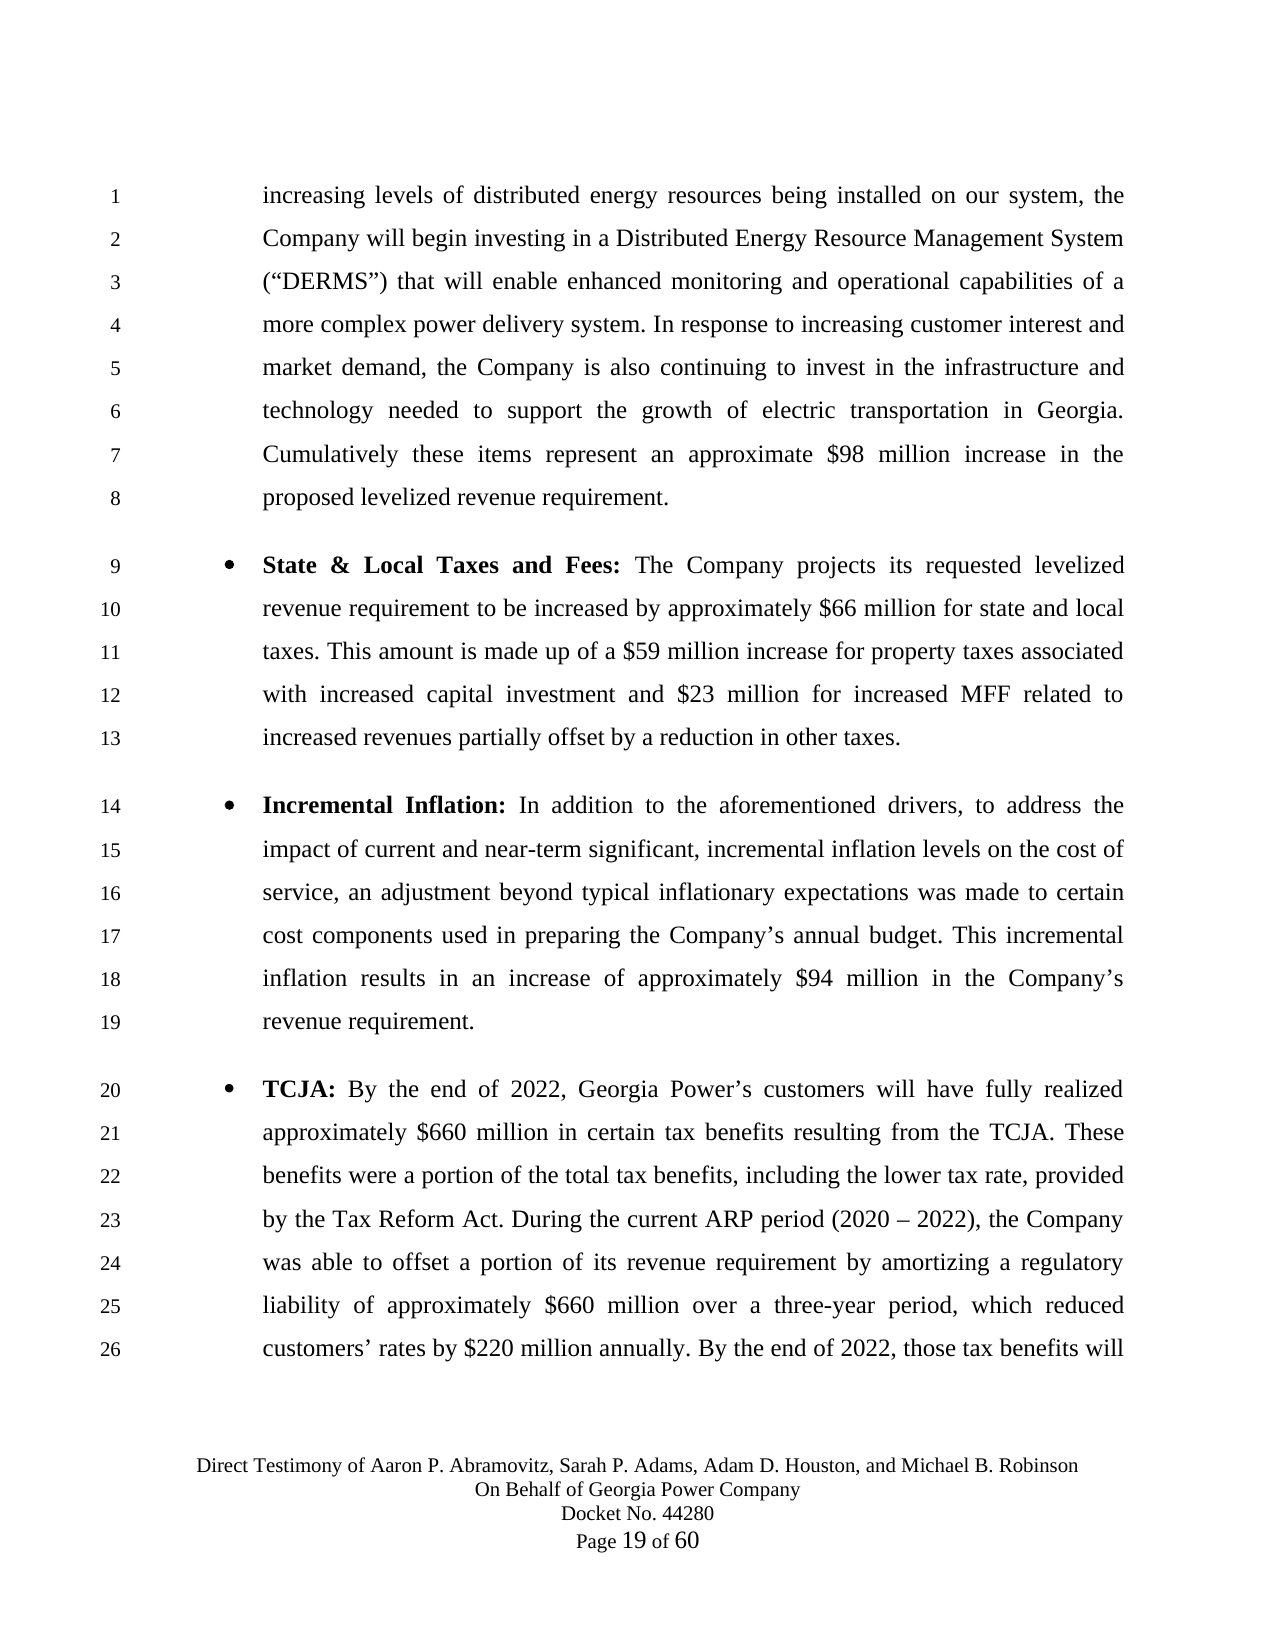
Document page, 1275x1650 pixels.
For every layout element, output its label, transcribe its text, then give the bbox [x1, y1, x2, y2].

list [225, 180, 1125, 511]
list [225, 1074, 1125, 1362]
list Incremental Inflation: In addition to the aforementioned drivers, to address the impact of current and near-term significant, incremental inflation levels on the cost of service, an adjustment beyond typical inflationary expectations was made to certain cost components used in preparing the Company’s annual budget. This incremental inflation results in an increase of approximately $94 million in the Company’s revenue requirement. [225, 791, 1125, 1035]
list State & Local Taxes and Fees: The Company projects its requested levelized revenue requirement to be increased by approximately $66 million for state and local taxes. This amount is made up of a $59 million increase for property taxes associated with increased capital investment and $23 million for increased MFF related to increased revenues partially offset by a reduction in other taxes. [225, 550, 1125, 751]
